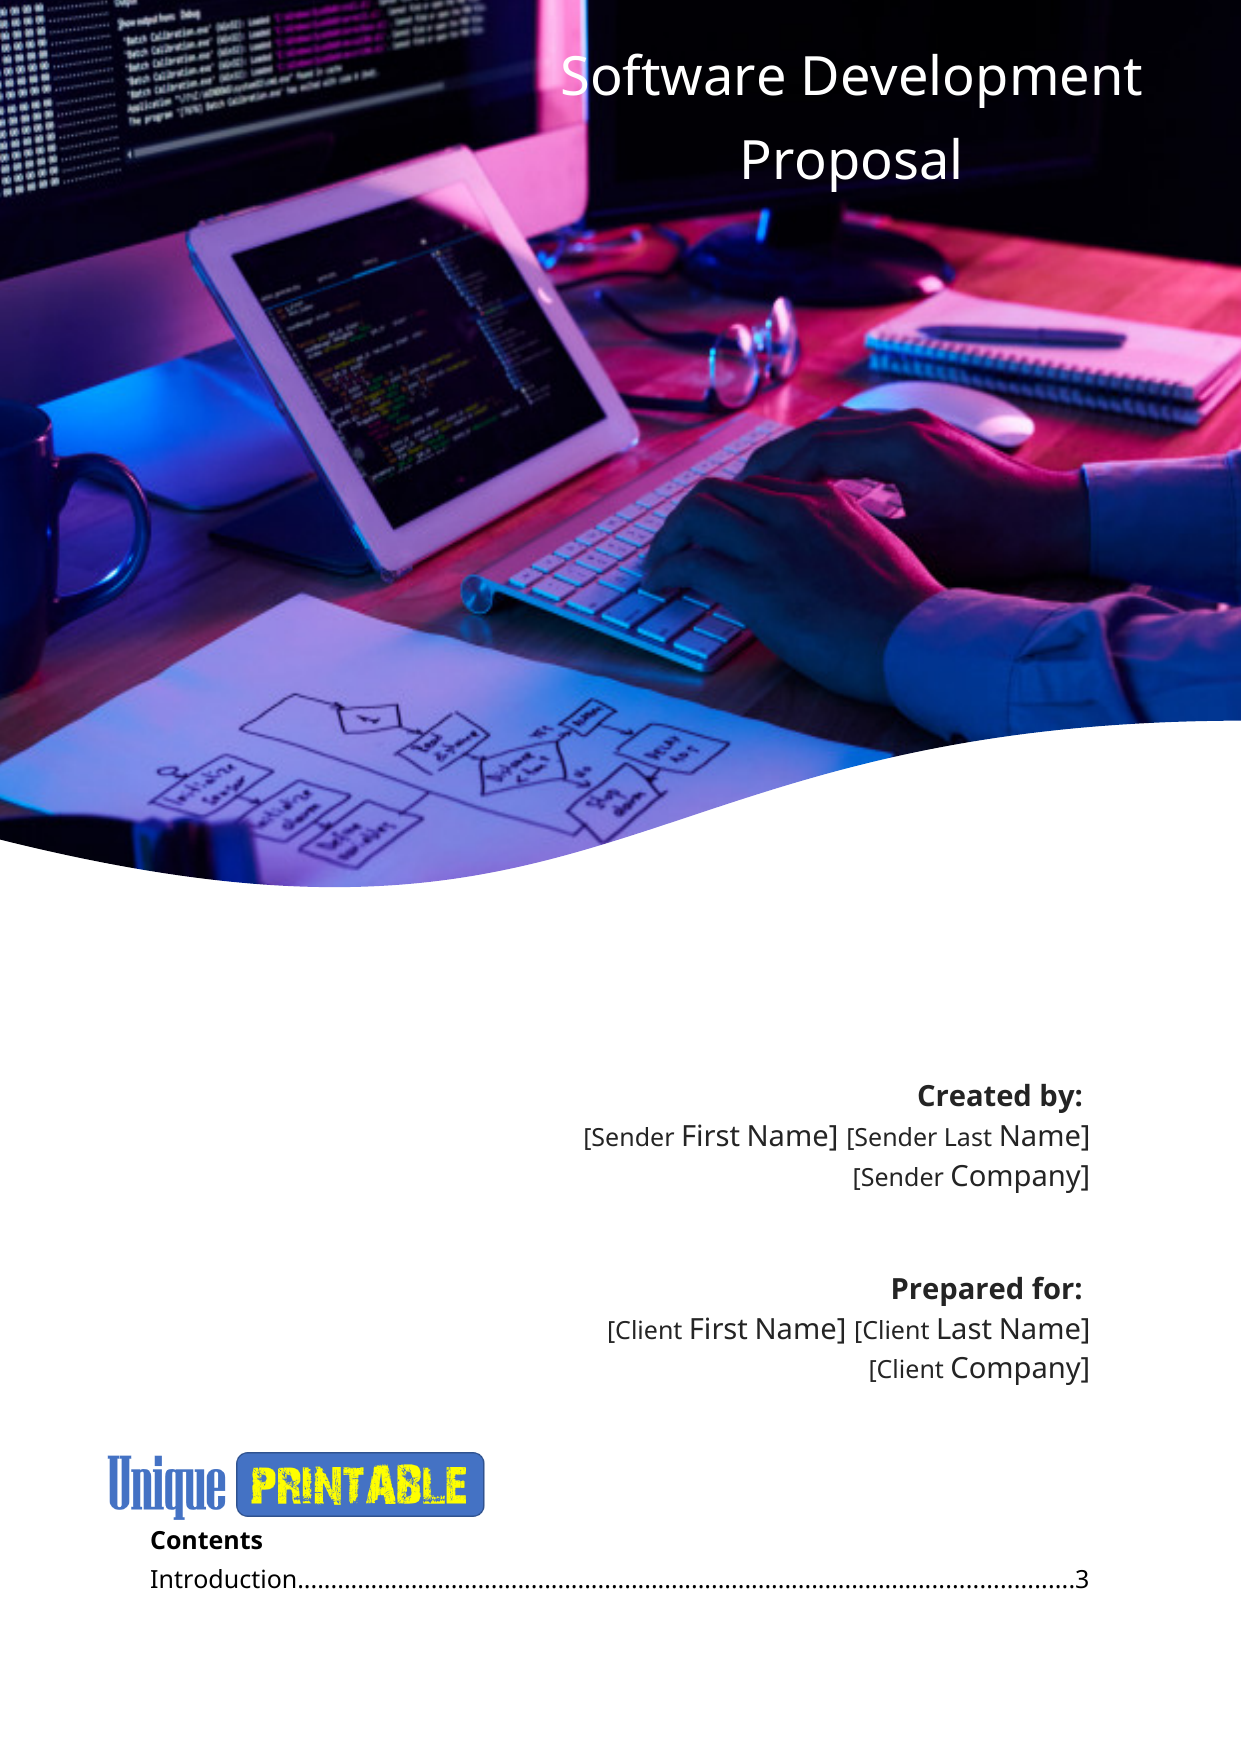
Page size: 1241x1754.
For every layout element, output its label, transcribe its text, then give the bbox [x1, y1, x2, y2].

text Created by: [150, 1076, 1090, 1223]
text Prepared for: [150, 1268, 1090, 1387]
picture [102, 1446, 492, 1526]
picture [0, 0, 1241, 888]
